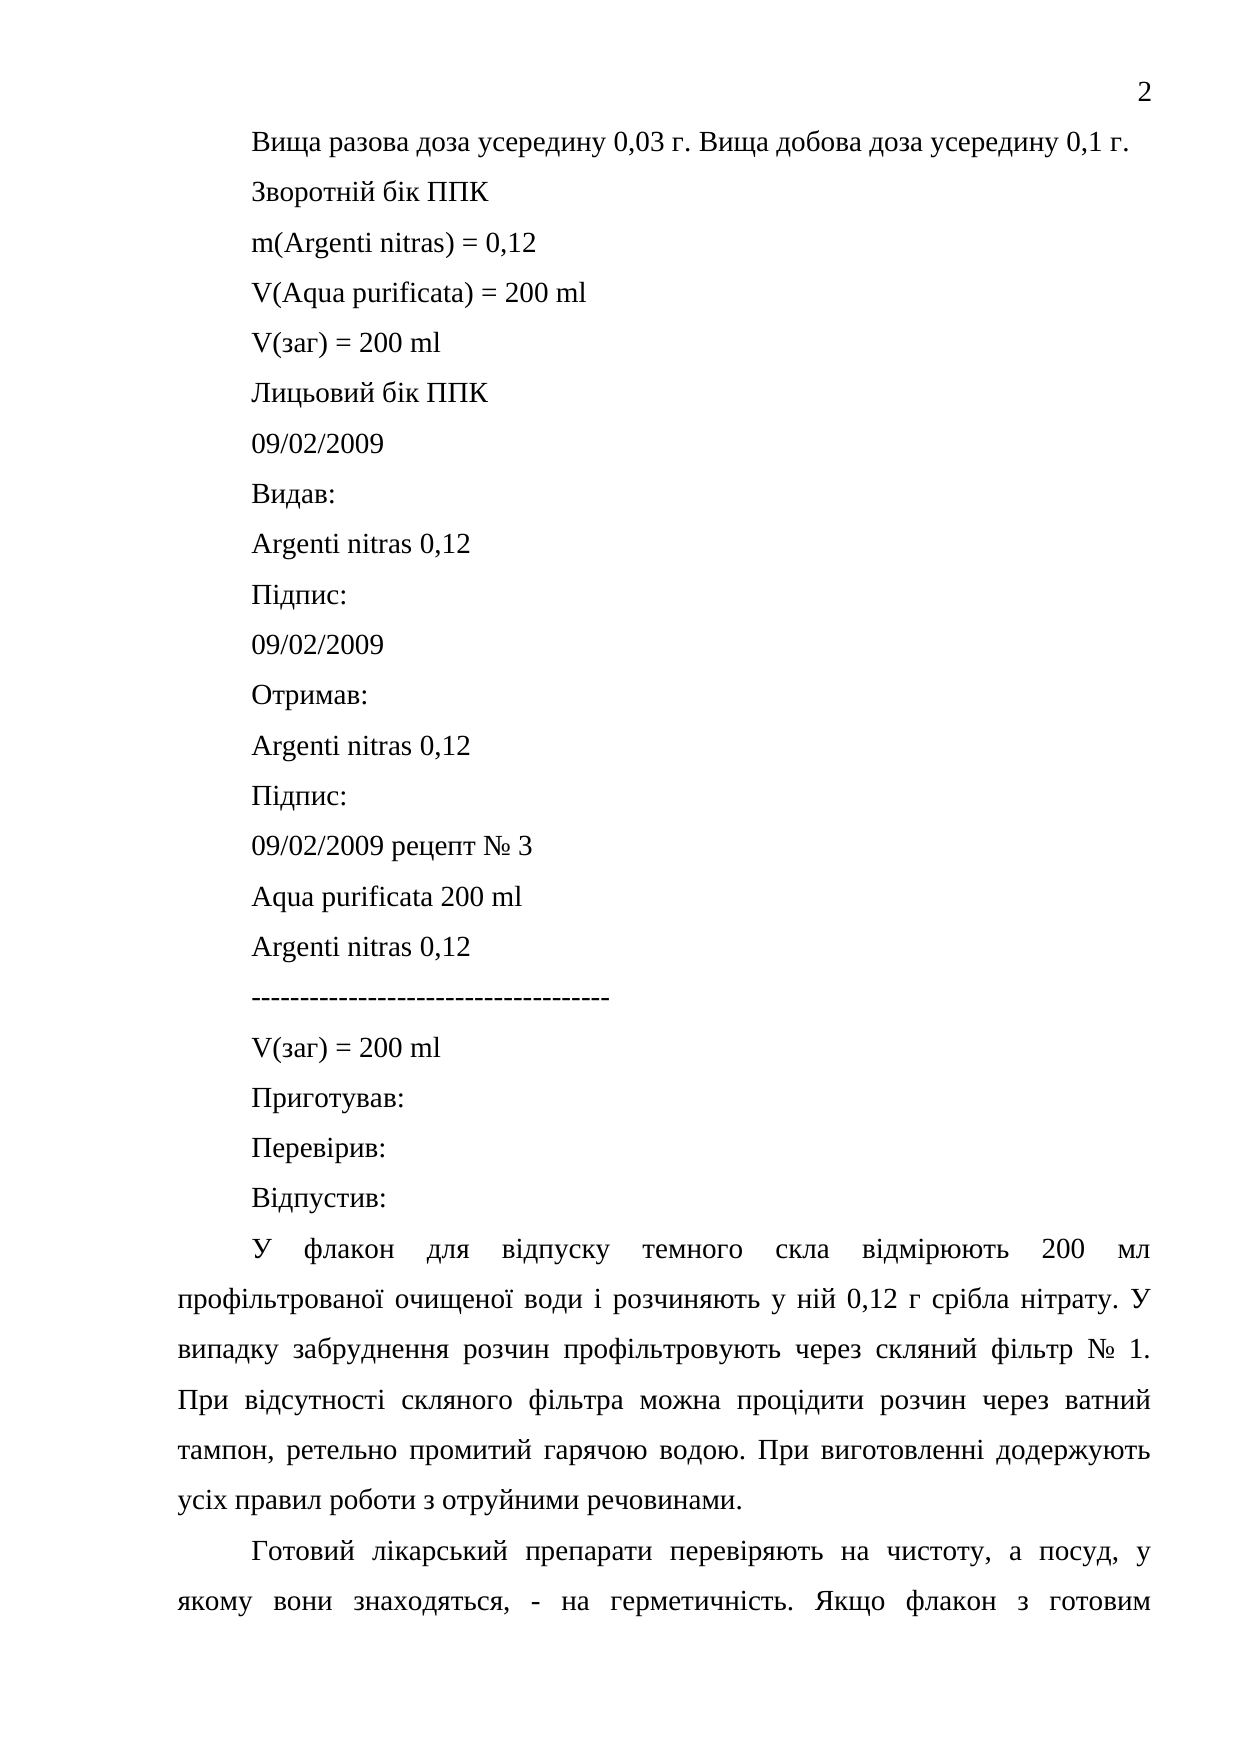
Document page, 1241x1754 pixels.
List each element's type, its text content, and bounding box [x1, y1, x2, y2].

text 09/02/2009 [177, 426, 1152, 459]
text Підпис: [177, 577, 1152, 610]
text Argenti nitras 0,12 [177, 527, 1152, 560]
text ------------------------------------- [177, 979, 1152, 1013]
text Підпис: [177, 778, 1152, 812]
text V(заг) = 200 ml [177, 325, 1152, 359]
text Отримав: [177, 677, 1152, 711]
text Перевірив: [177, 1130, 1152, 1164]
text 09/02/2009 [177, 627, 1152, 661]
text Приготував: [177, 1080, 1152, 1113]
text 09/02/2009 рецепт № 3 [177, 828, 1152, 862]
text Argenti nitras 0,12 [177, 929, 1152, 963]
text m(Argenti nitras) = 0,12 [177, 225, 1152, 258]
text Вища разова доза усередину . Вища добова доза усередину . [177, 124, 1152, 158]
text V(Aqua purificata) = 200 ml [177, 275, 1152, 308]
text Зворотній бік ППК [177, 174, 1152, 208]
text Aqua purificata 200 ml [177, 879, 1152, 912]
text Argenti nitras 0,12 [177, 728, 1152, 761]
text Відпустив: [177, 1181, 1152, 1214]
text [177, 1533, 1152, 1617]
text V(заг) = 200 ml [177, 1030, 1152, 1063]
text У флакон для відпуску темного скла відмірюють 200 мл профільтрованої очищеної води і розчиняють у ній срібла нітрату. У випадку забруднення розчин профільтровують через скляний фільтр № 1. При відсутності скляного фільтра можна процідити розчин через ватний тампон, ретельно промитий гарячою водою. При виготовленні додержують усіх правил роботи з отруйними речовинами. [177, 1231, 1152, 1516]
text Лицьовий бік ППК [177, 376, 1152, 409]
text Видав: [177, 476, 1152, 510]
